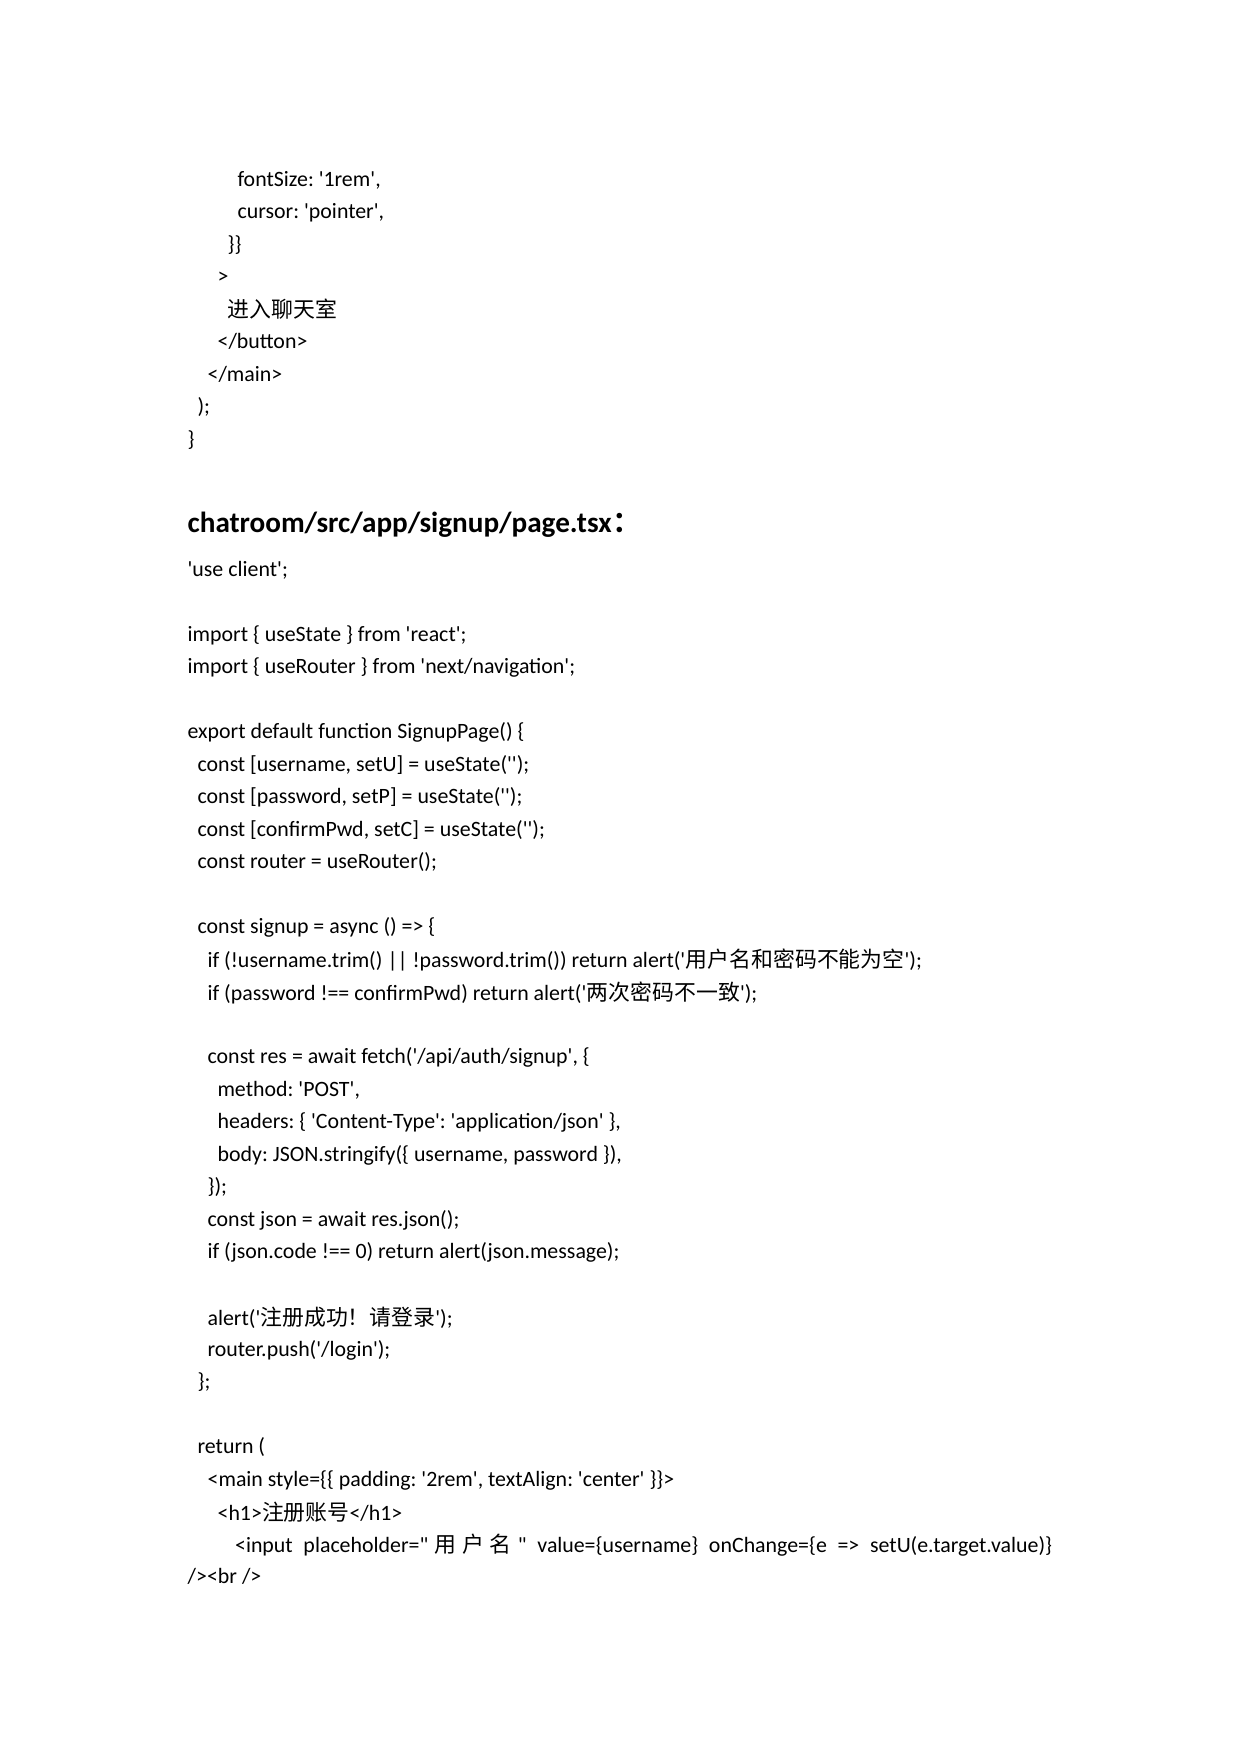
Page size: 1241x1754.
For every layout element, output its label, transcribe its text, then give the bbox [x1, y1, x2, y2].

text 进入聊天室 [187, 292, 1053, 324]
text return ( [187, 1429, 1053, 1462]
text }; [187, 1364, 1053, 1397]
text }} [187, 227, 1053, 259]
text const [username, setU] = useState(''); [187, 747, 1053, 779]
text const router = useRouter(); [187, 844, 1053, 877]
text const signup = async () => { [187, 909, 1053, 942]
text body: JSON.stringify({ username, password }), [187, 1137, 1053, 1169]
text </button> [187, 324, 1053, 357]
text if (!username.trim() || !password.trim()) return alert('用户名和密码不能为空'); [187, 942, 1053, 974]
text </main> [187, 357, 1053, 389]
text const [password, setP] = useState(''); [187, 779, 1053, 812]
text cursor: 'pointer', [187, 194, 1053, 227]
text }); [187, 1169, 1053, 1202]
text 'use client'; [187, 552, 1053, 584]
text import { useState } from 'react'; [187, 617, 1053, 649]
text alert('注册成功！请登录'); [187, 1299, 1053, 1332]
text <main style={{ padding: '2rem', textAlign: 'center' }}> [187, 1462, 1053, 1494]
text fontSize: '1rem', [187, 162, 1053, 194]
text export default function SignupPage() { [187, 714, 1053, 747]
text headers: { 'Content-Type': 'application/json' }, [187, 1104, 1053, 1137]
text > [187, 259, 1053, 292]
text chatroom/src/app/signup/page.tsx： [187, 487, 1053, 552]
text } [187, 422, 1053, 454]
text const [confirmPwd, setC] = useState(''); [187, 812, 1053, 844]
text if (password !== confirmPwd) return alert('两次密码不一致'); [187, 974, 1053, 1007]
text method: 'POST', [187, 1072, 1053, 1104]
text const json = await res.json(); [187, 1202, 1053, 1234]
text <h1>注册账号</h1> [187, 1494, 1053, 1527]
text if (json.code !== 0) return alert(json.message); [187, 1234, 1053, 1267]
text const res = await fetch('/api/auth/signup', { [187, 1039, 1053, 1072]
text <input placeholder="用户名" value={username} onChange={e => setU(e.target.value)} /><br /> [187, 1527, 1053, 1592]
text router.push('/login'); [187, 1332, 1053, 1364]
text ); [187, 389, 1053, 422]
text import { useRouter } from 'next/navigation'; [187, 649, 1053, 682]
